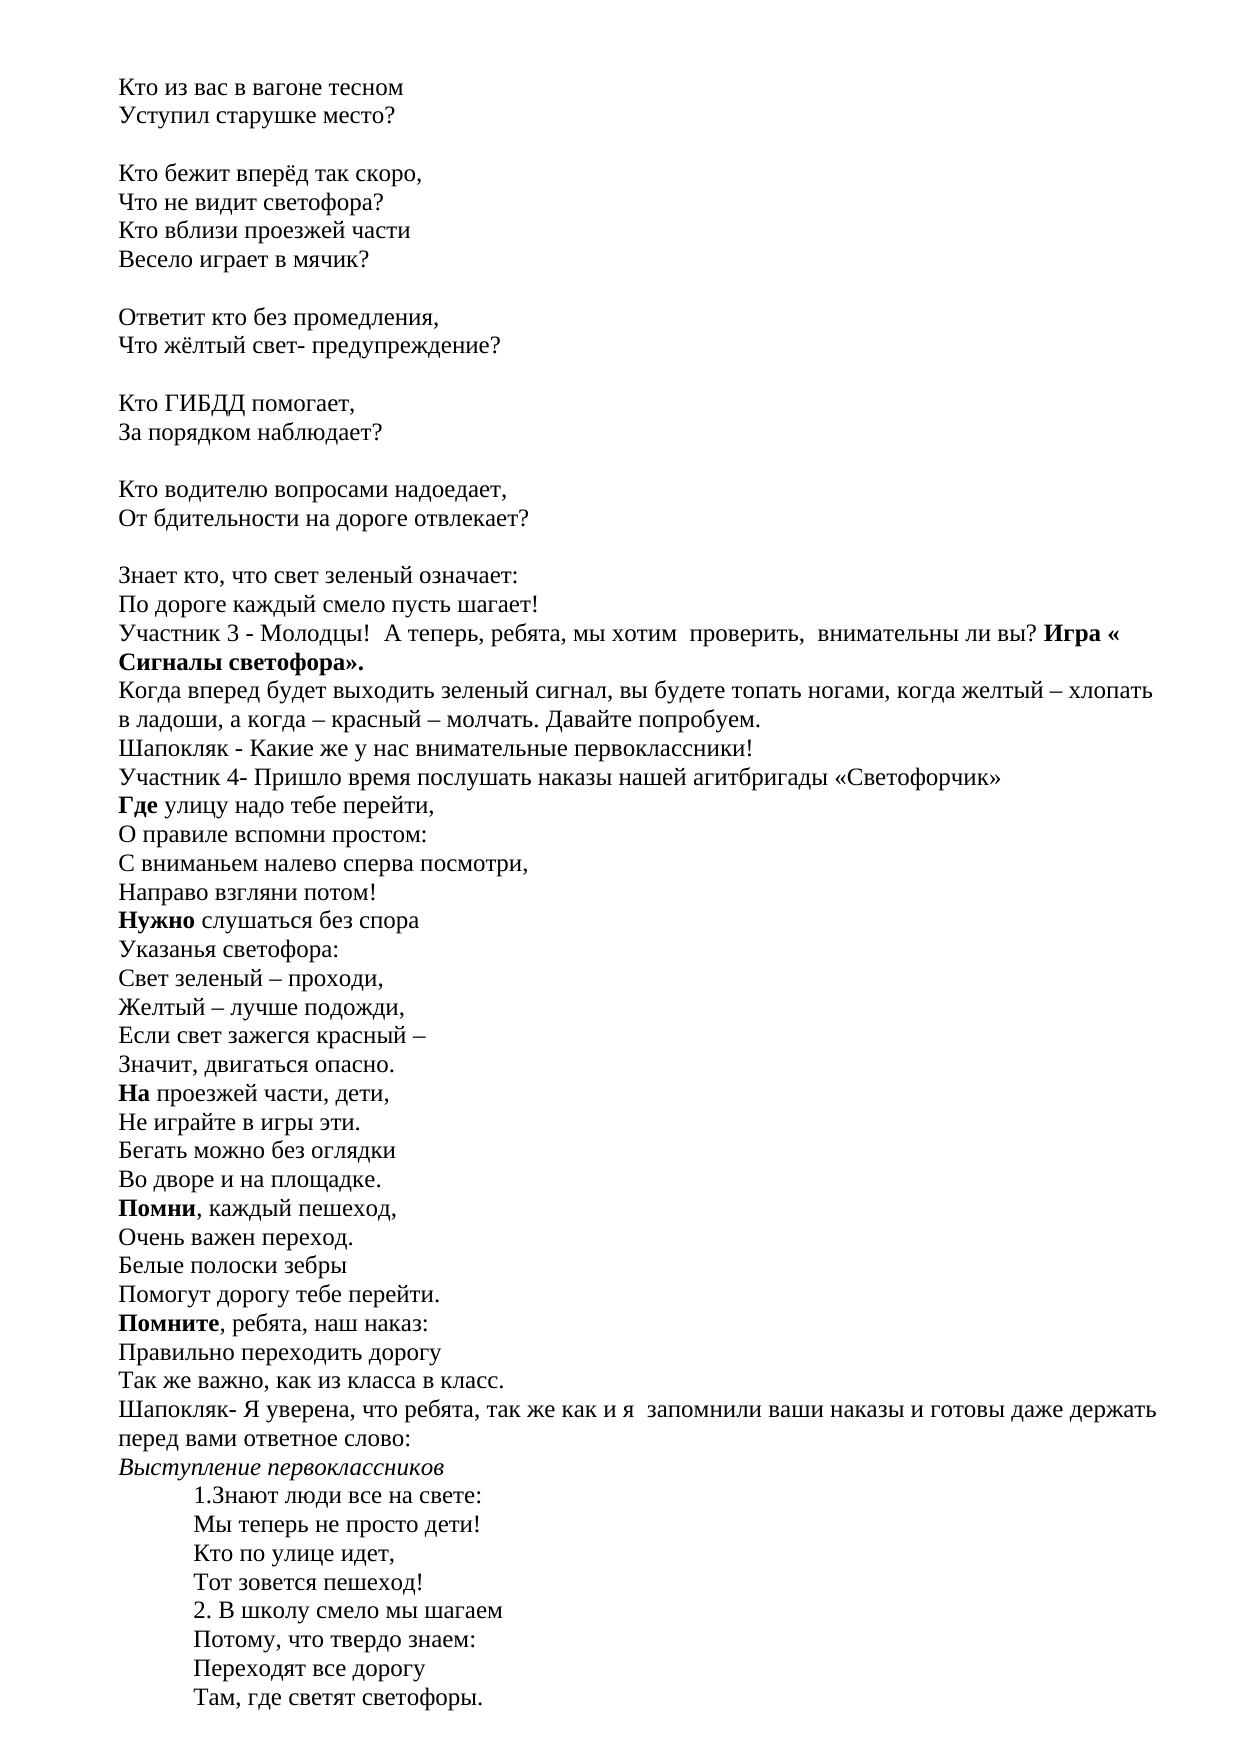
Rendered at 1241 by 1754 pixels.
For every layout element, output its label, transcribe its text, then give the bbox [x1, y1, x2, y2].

text Шапокляк - Какие же у нас внимательные первоклассники! [118, 733, 1166, 762]
text Кто водителю вопросами надоедает, [118, 474, 1166, 503]
text Кто ГИБДД помогает, [118, 388, 1166, 417]
text Что жёлтый свет- предупреждение? [118, 330, 1166, 359]
text За порядком наблюдает? [118, 417, 1166, 445]
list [193, 1480, 1166, 1710]
text Где улицу надо тебе перейти, О правиле вспомни простом: С вниманьем налево сперва посмотри, Направо взгляни потом! Нужно слушаться без спора Указанья светофора: Свет зеленый – проходи, Желтый – лучше подожди, Если свет зажегся красный – Значит, двигаться опасно. На проезжей части, дети, Не играйте в игры эти. Бегать можно без оглядки Во дворе и на площадке. Помни, каждый пешеход, Очень важен переход. Белые полоски зебры Помогут дорогу тебе перейти. Помните, ребята, наш наказ: Правильно переходить дорогу Так же важно, как из класса в класс. [118, 790, 1166, 1394]
text Знает кто, что свет зеленый означает: [118, 560, 1166, 589]
text Шапокляк- Я уверена, что ребята, так же как и я запомнили ваши наказы и готовы даже держать перед вами ответное слово: [118, 1394, 1166, 1452]
text По дороге каждый смело пусть шагает! [118, 589, 1166, 618]
text Кто бежит вперёд так скоро, [118, 158, 1166, 187]
text Когда вперед будет выходить зеленый сигнал, вы будете топать ногами, когда желтый – хлопать в ладоши, а когда – красный – молчать. Давайте попробуем. [118, 675, 1166, 733]
text Кто вблизи проезжей части [118, 215, 1166, 244]
text Что не видит светофора? [118, 187, 1166, 215]
text Выступление первоклассников [118, 1452, 1166, 1480]
text Весело играет в мячик? [118, 244, 1166, 273]
text Кто из вас в вагоне тесном [118, 72, 1166, 100]
text Участник 4- Пришло время послушать наказы нашей агитбригады «Светофорчик» [118, 762, 1166, 790]
text От бдительности на дороге отвлекает? [118, 503, 1166, 532]
text Ответит кто без промедления, [118, 302, 1166, 330]
text Участник 3 - Молодцы! А теперь, ребята, мы хотим проверить, внимательны ли вы? Игра « Сигналы светофора». [118, 618, 1166, 675]
text Уступил старушке место? [118, 100, 1166, 129]
